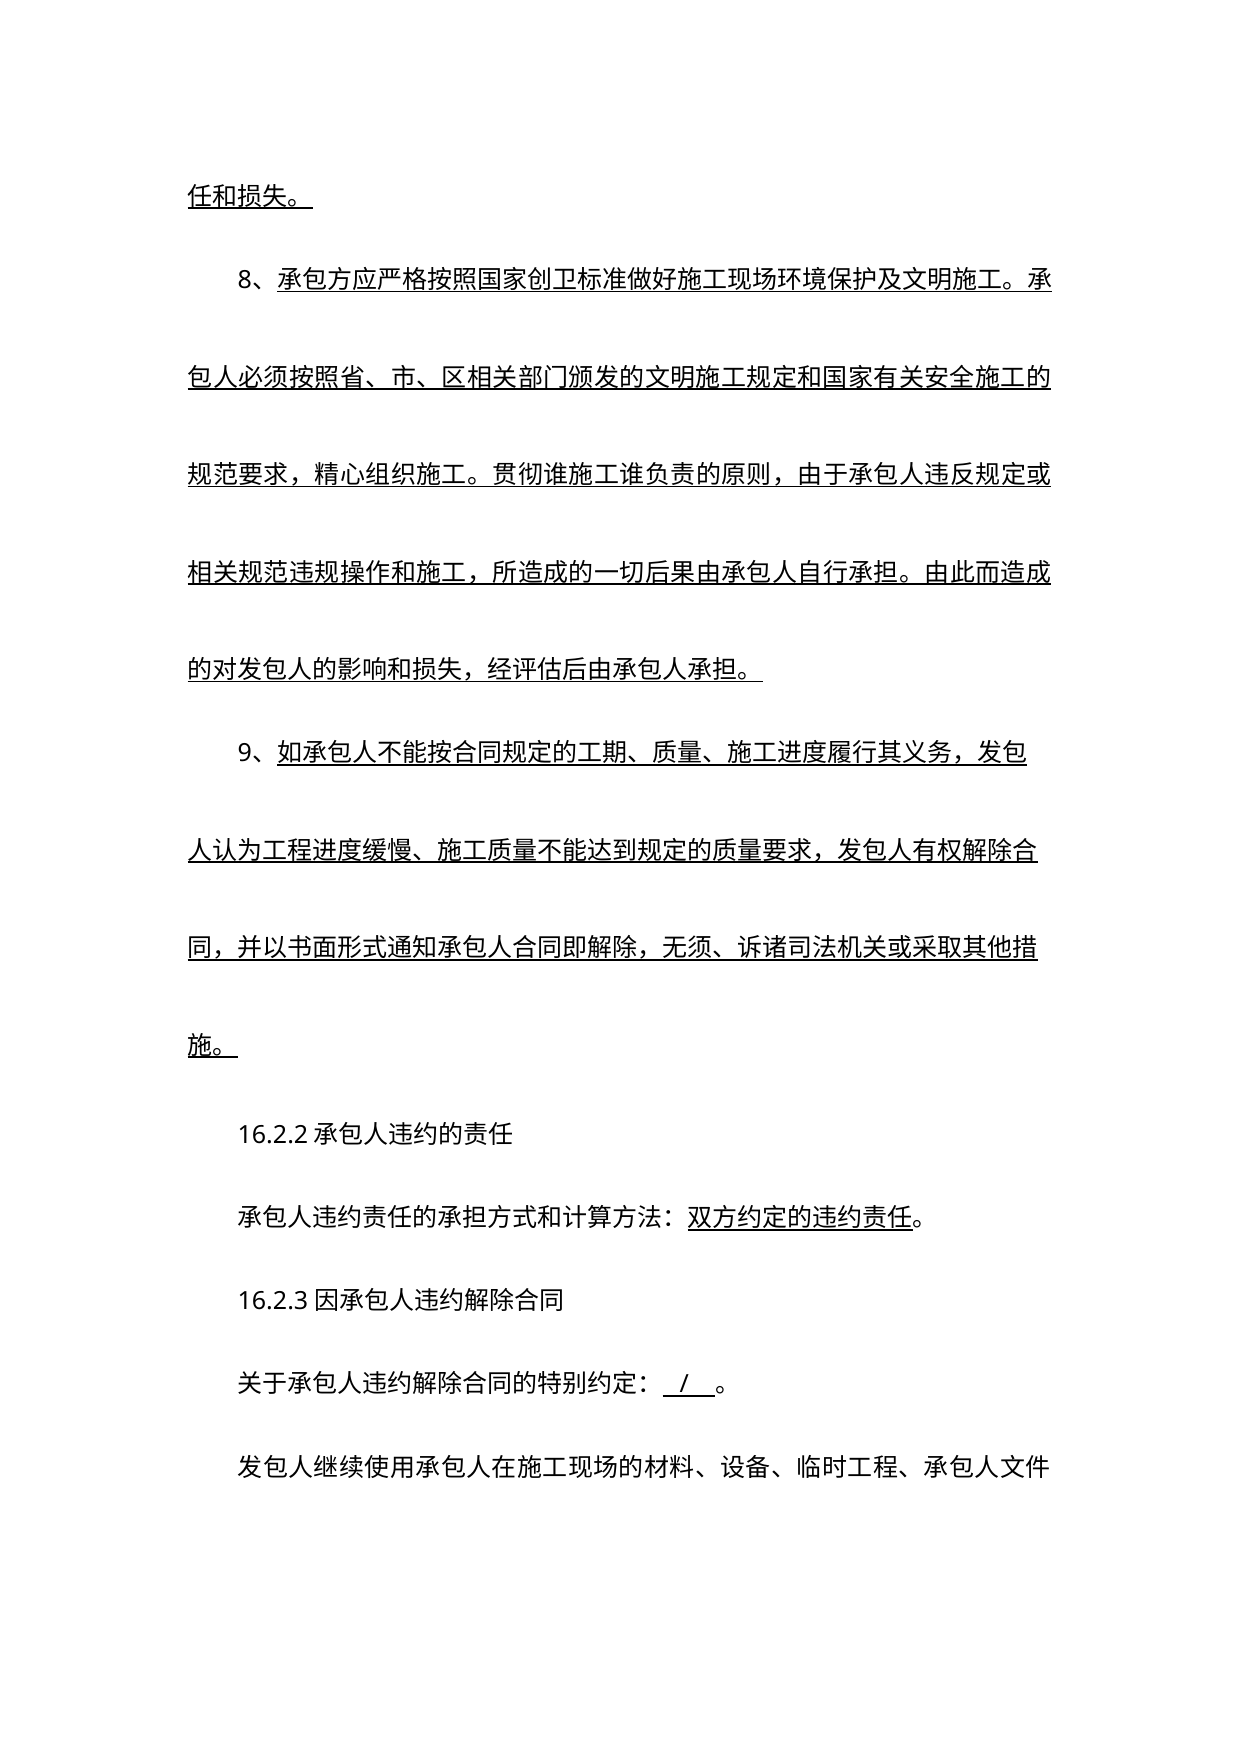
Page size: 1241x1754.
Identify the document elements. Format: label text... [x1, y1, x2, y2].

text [187, 1433, 1053, 1498]
text 8、承包方应严格按照国家创卫标准做好施工现场环境保护及文明施工。承包人必须按照省、市、区相关部门颁发的文明施工规定和国家有关安全施工的规范要求，精心组织施工。贯彻谁施工谁负责的原则，由于承包人违反规定或相关规范违规操作和施工，所造成的一切后果由承包人自行承担。由此而造成的对发包人的影响和损失，经评估后由承包人承担。 [187, 245, 1053, 700]
text 承包人违约责任的承担方式和计算方法：双方约定的违约责任。 [237, 1183, 1053, 1248]
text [187, 162, 1053, 227]
text 16.2.2承包人违约的责任 [187, 1100, 1053, 1165]
text 关于承包人违约解除合同的特别约定： / 。 [187, 1349, 1053, 1414]
text 9、如承包人不能按合同规定的工期、质量、施工进度履行其义务，发包人认为工程进度缓慢、施工质量不能达到规定的质量要求，发包人有权解除合同，并以书面形式通知承包人合同即解除，无须、诉诸司法机关或采取其他措施。 [187, 718, 1046, 1076]
text 16.2.3 因承包人违约解除合同 [187, 1266, 1053, 1331]
